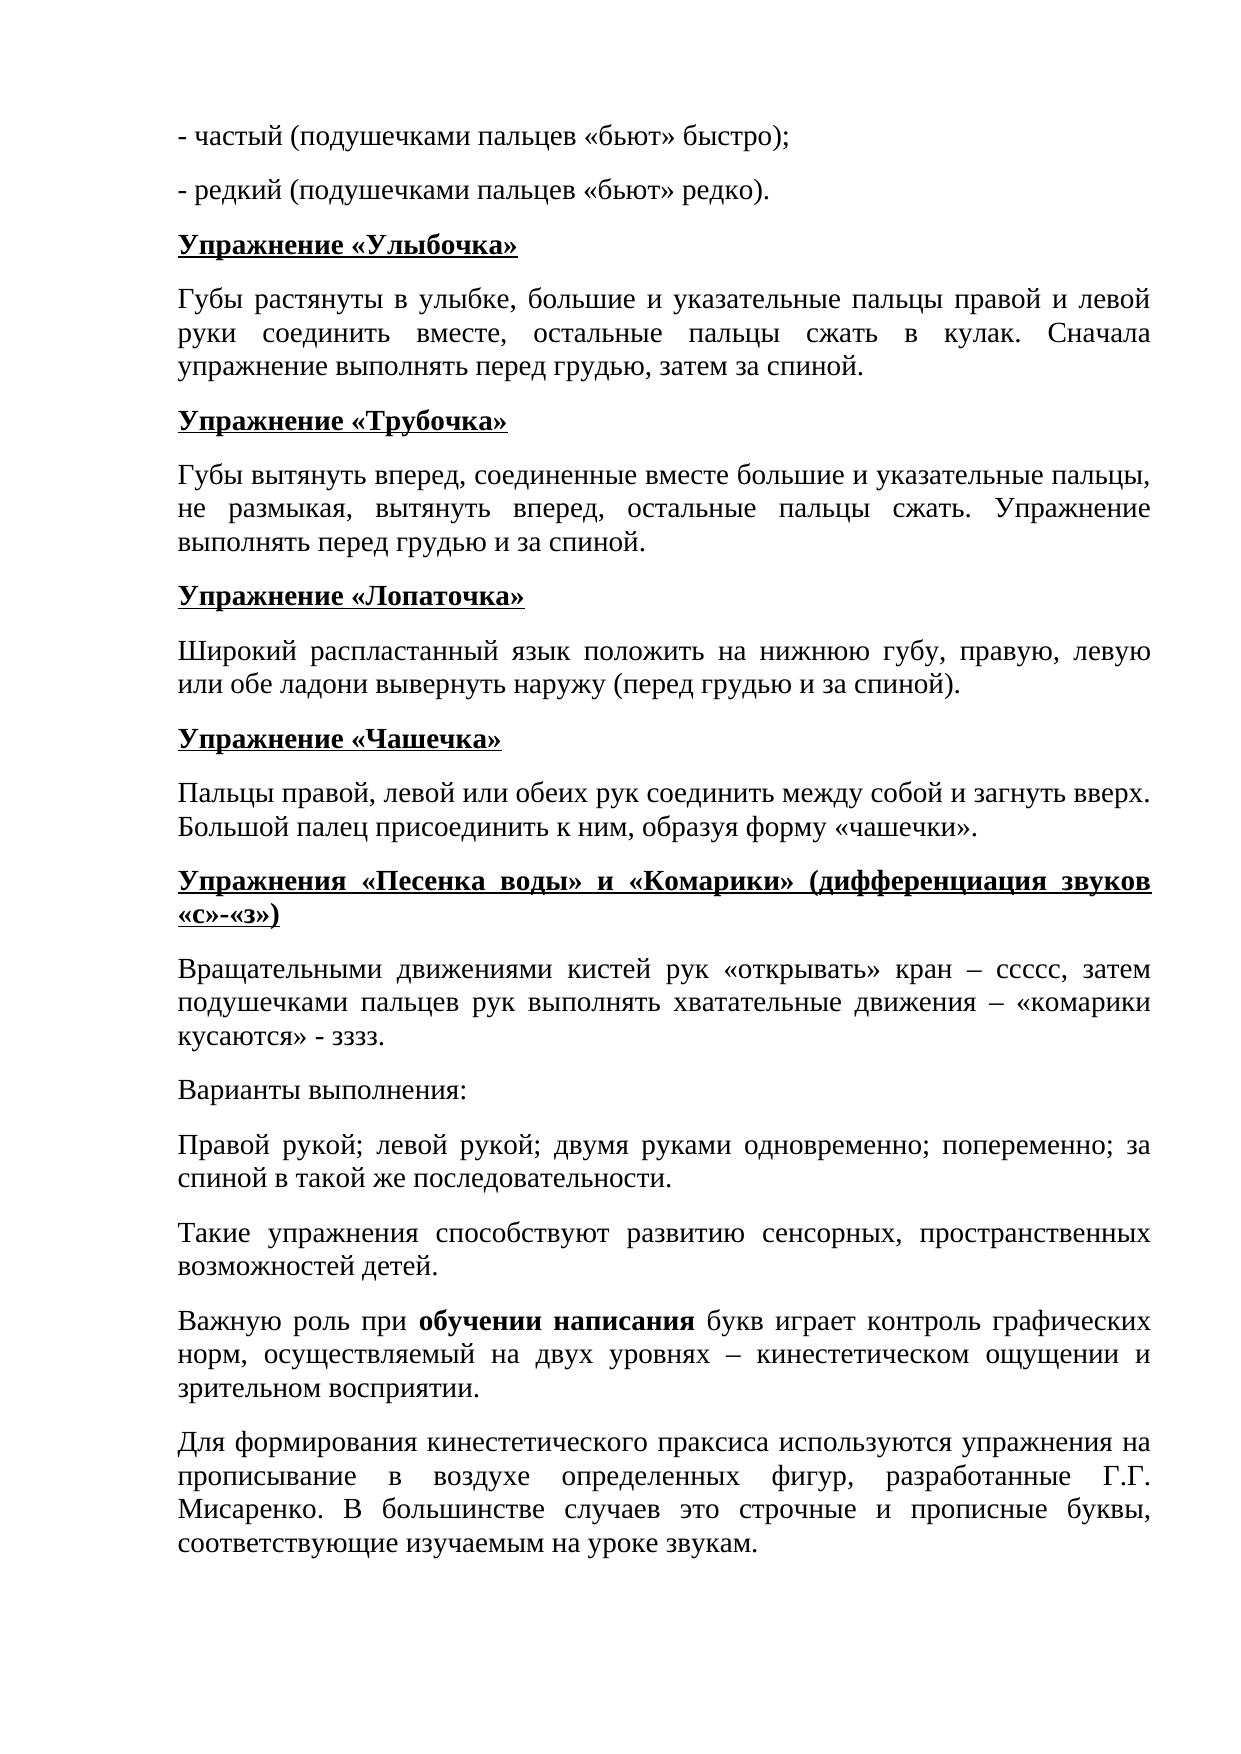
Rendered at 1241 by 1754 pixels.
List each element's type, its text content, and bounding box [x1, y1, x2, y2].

text Упражнения «Песенка воды» и «Комарики» (дифференциация звуков «с»-«з») [177, 893, 1152, 930]
text Варианты выполнения: [177, 1072, 1152, 1106]
text Упражнение «Чашечка» [177, 721, 1152, 754]
text Губы растянуты в улыбке, большие и указательные пальцы правой и левой руки соединить вместе, остальные пальцы сжать в кулак. Сначала упражнение выполнять перед грудью, затем за спиной. [177, 281, 1152, 382]
text Широкий распластанный язык положить на нижнюю губу, правую, левую или обе ладони вывернуть наружу (перед грудью и за спиной). [177, 633, 1152, 700]
text - редкий (подушечками пальцев «бьют» редко). [177, 172, 1152, 206]
text Пальцы правой, левой или обеих рук соединить между собой и загнуть вверх. Большой палец присоединить к ним, образуя форму «чашечки». [177, 775, 1152, 842]
text Вращательными движениями кистей рук «открывать» кран – ссссс, затем подушечками пальцев рук выполнять хватательные движения – «комарики кусаются» - зззз. [177, 951, 1152, 1052]
text - частый (подушечками пальцев «бьют» быстро); [177, 118, 1152, 152]
text Упражнение «Лопаточка» [177, 578, 1152, 612]
text Для формирования кинестетического праксиса используются упражнения на прописывание в воздухе определенных фигур, разработанные Г.Г. Мисаренко. В большинстве случаев это строчные и прописные буквы, соответствующие изучаемым на уроке звукам. [177, 1424, 1152, 1558]
text Правой рукой; левой рукой; двумя руками одновременно; попеременно; за спиной в такой же последовательности. [177, 1127, 1152, 1194]
text Важную роль при обучении написания букв играет контроль графических норм, осуществляемый на двух уровнях – кинестетическом ощущении и зрительном восприятии. [177, 1303, 1152, 1403]
text Упражнения «Песенка воды» и «Комарики» (дифференциация звуков «с»-«з») [177, 863, 1152, 892]
text Такие упражнения способствуют развитию сенсорных, пространственных возможностей детей. [177, 1215, 1152, 1282]
text Упражнение «Улыбочка» [177, 227, 1152, 260]
text Упражнение «Трубочка» [177, 403, 1152, 436]
text Губы вытянуть вперед, соединенные вместе большие и указательные пальцы, не размыкая, вытянуть вперед, остальные пальцы сжать. Упражнение выполнять перед грудью и за спиной. [177, 457, 1152, 558]
